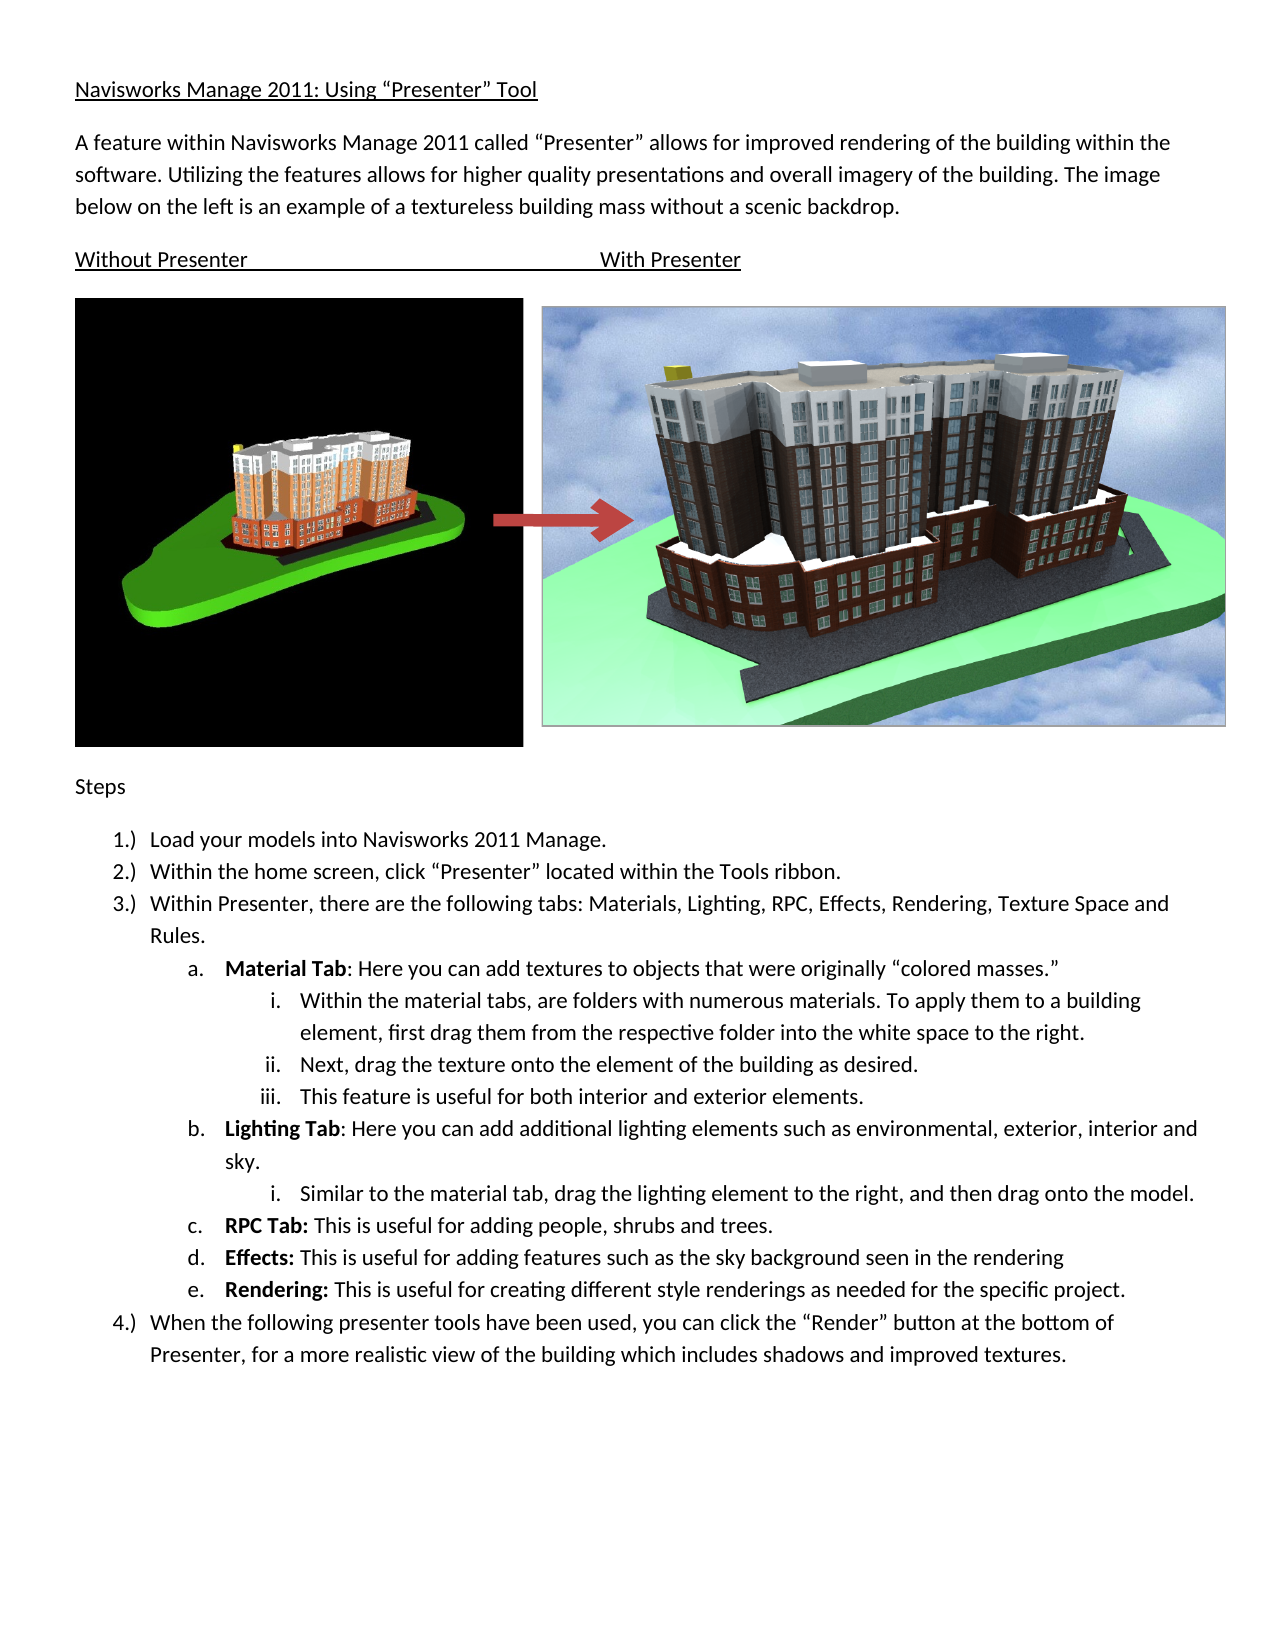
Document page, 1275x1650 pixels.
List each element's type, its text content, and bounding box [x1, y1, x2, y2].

list Within the home screen, click “Presenter” located within the Tools ribbon. [112, 857, 1200, 885]
list Within Presenter, there are the following tabs: Materials, Lighting, RPC, Effects, Rendering, Texture Space and Rules. [112, 889, 1200, 949]
list Next, drag the texture onto the element of the building as desired. [281, 1050, 1200, 1078]
list When the following presenter tools have been used, you can click the “Render” button at the bottom of Presenter, for a more realistic view of the building which includes shadows and improved textures. [112, 1308, 1200, 1368]
list Rendering: This is useful for creating different style renderings as needed for the specific project. [187, 1276, 1200, 1303]
list RPC Tab: This is useful for adding people, shrubs and trees. [187, 1211, 1200, 1239]
text Without Presenter With Presenter [75, 245, 1200, 273]
list Load your models into Navisworks 2011 Manage. [112, 825, 1200, 853]
list Within the material tabs, are folders with numerous materials. To apply them to a building element, first drag them from the respective folder into the white space to the right. [281, 986, 1200, 1046]
list Material Tab: Here you can add textures to objects that were originally “colored masses.” [187, 954, 1200, 982]
text Navisworks Manage 2011: Using “Presenter” Tool [75, 75, 1200, 103]
picture [541, 306, 1226, 727]
list This feature is useful for both interior and exterior elements. [281, 1082, 1200, 1110]
text A feature within Navisworks Manage 2011 called “Presenter” allows for improved rendering of the building within the software. Utilizing the features allows for higher quality presentations and overall imagery of the building. The image below on the left is an example of a textureless building mass without a scenic backdrop. [75, 128, 1200, 220]
list Effects: This is useful for adding features such as the sky background seen in the rendering [187, 1243, 1200, 1271]
text Steps [75, 772, 1200, 800]
picture [75, 298, 524, 747]
list Similar to the material tab, drag the lighting element to the right, and then drag onto the model. [281, 1179, 1200, 1207]
list Lighting Tab: Here you can add additional lighting elements such as environmental, exterior, interior and sky. [187, 1114, 1200, 1175]
